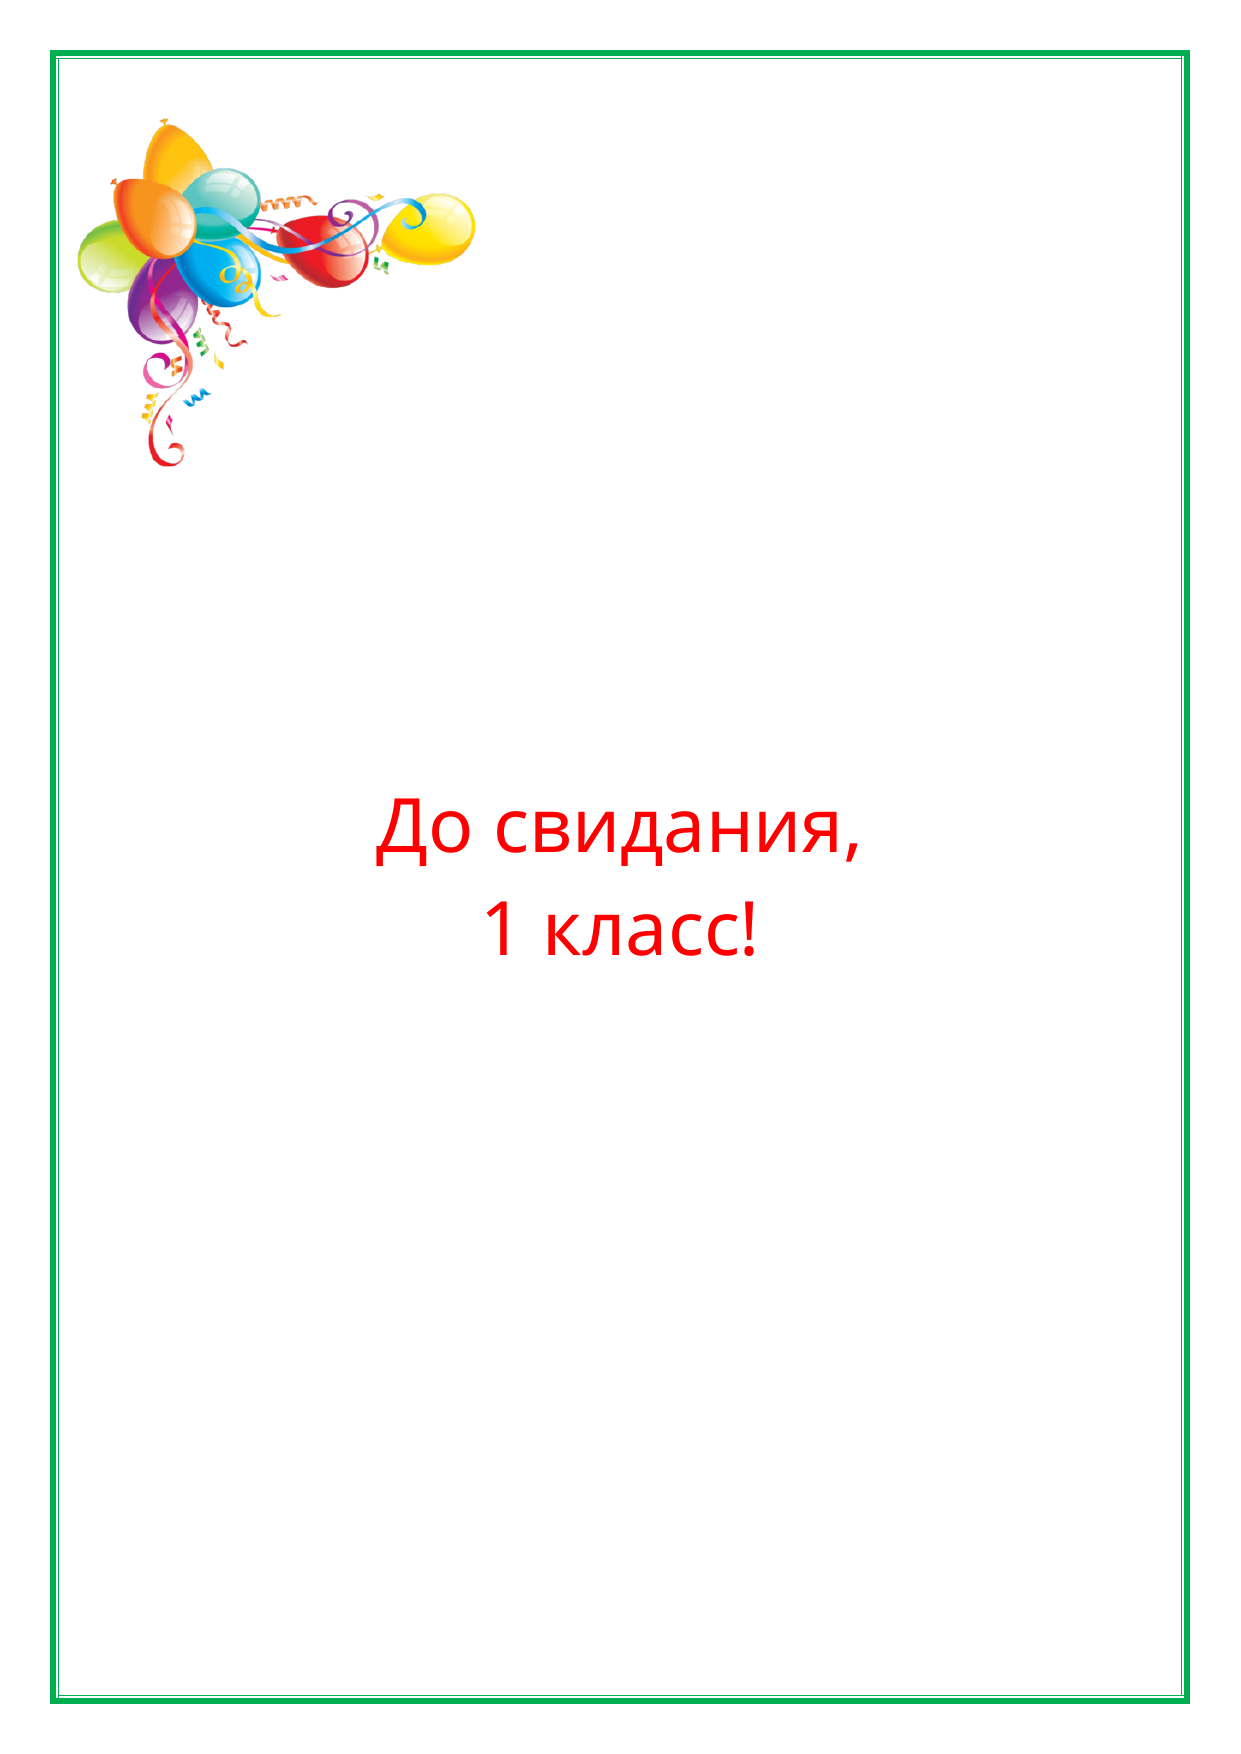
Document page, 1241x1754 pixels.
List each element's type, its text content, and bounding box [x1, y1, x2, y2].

text До свидания, [75, 773, 1165, 875]
text 1 класс! [75, 875, 1165, 977]
picture [75, 118, 477, 467]
